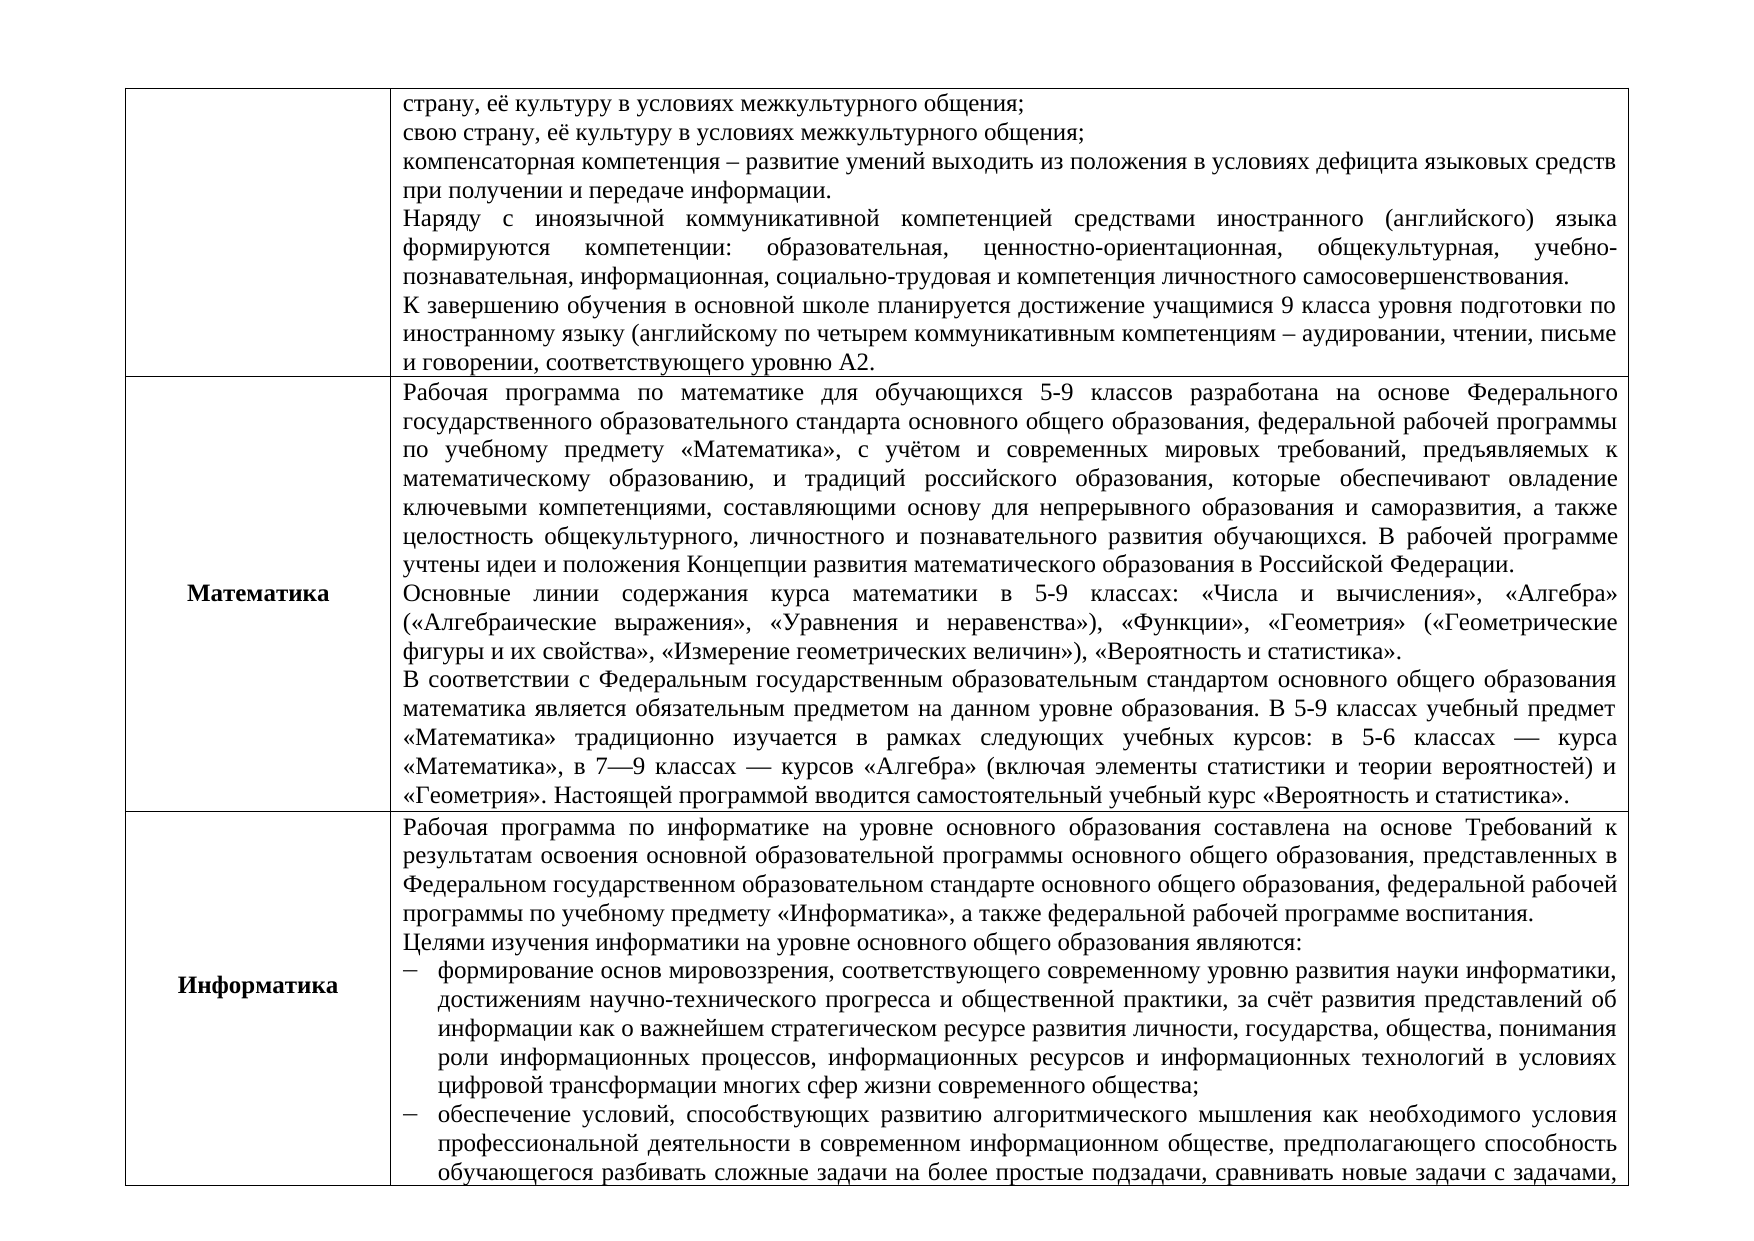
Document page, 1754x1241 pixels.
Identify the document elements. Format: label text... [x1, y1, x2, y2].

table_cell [126, 89, 390, 376]
table_cell Рабочая программа по математике для обучающихся 5-9 классов разработана на основе Федерального государственного образовательного стандарта основного общего образования, федеральной рабочей программы по учебному предмету «Математика», с учётом и современных мировых требований, предъявляемых к математическому образованию, и традиций российского образования, которые обеспечивают овладение ключевыми компетенциями, составляющими основу для непрерывного образования и саморазвития, а также целостность общекультурного, личностного и познавательного развития обучающихся. В рабочей программе учтены идеи и положения Концепции развития математического образования в Российской Федерации. Основные линии содержания курса математики в 5-9 классах: «Числа и вычисления», «Алгебра» («Алгебраические выражения», «Уравнения и неравенства»), «Функции», «Геометрия» («Геометрические фигуры и их свойства», «Измерение геометрических величин»), «Вероятность и статистика». В соответствии с Федеральным государственным образовательным стандартом основного общего образования математика является обязательным предметом на данном уровне образования. В 5-9 классах учебный предмет «Математика» традиционно изучается в рамках следующих учебных курсов: в 5-6 классах — курса «Математика», в 7—9 классах — курсов «Алгебра» (включая элементы статистики и теории вероятностей) и «Геометрия». Настоящей программой вводится самостоятельный учебный курс «Вероятность и статистика». [391, 377, 1628, 811]
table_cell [391, 812, 1628, 1185]
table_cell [391, 89, 1628, 376]
table_cell Математика [126, 377, 390, 811]
table_cell Информатика [126, 812, 390, 1185]
